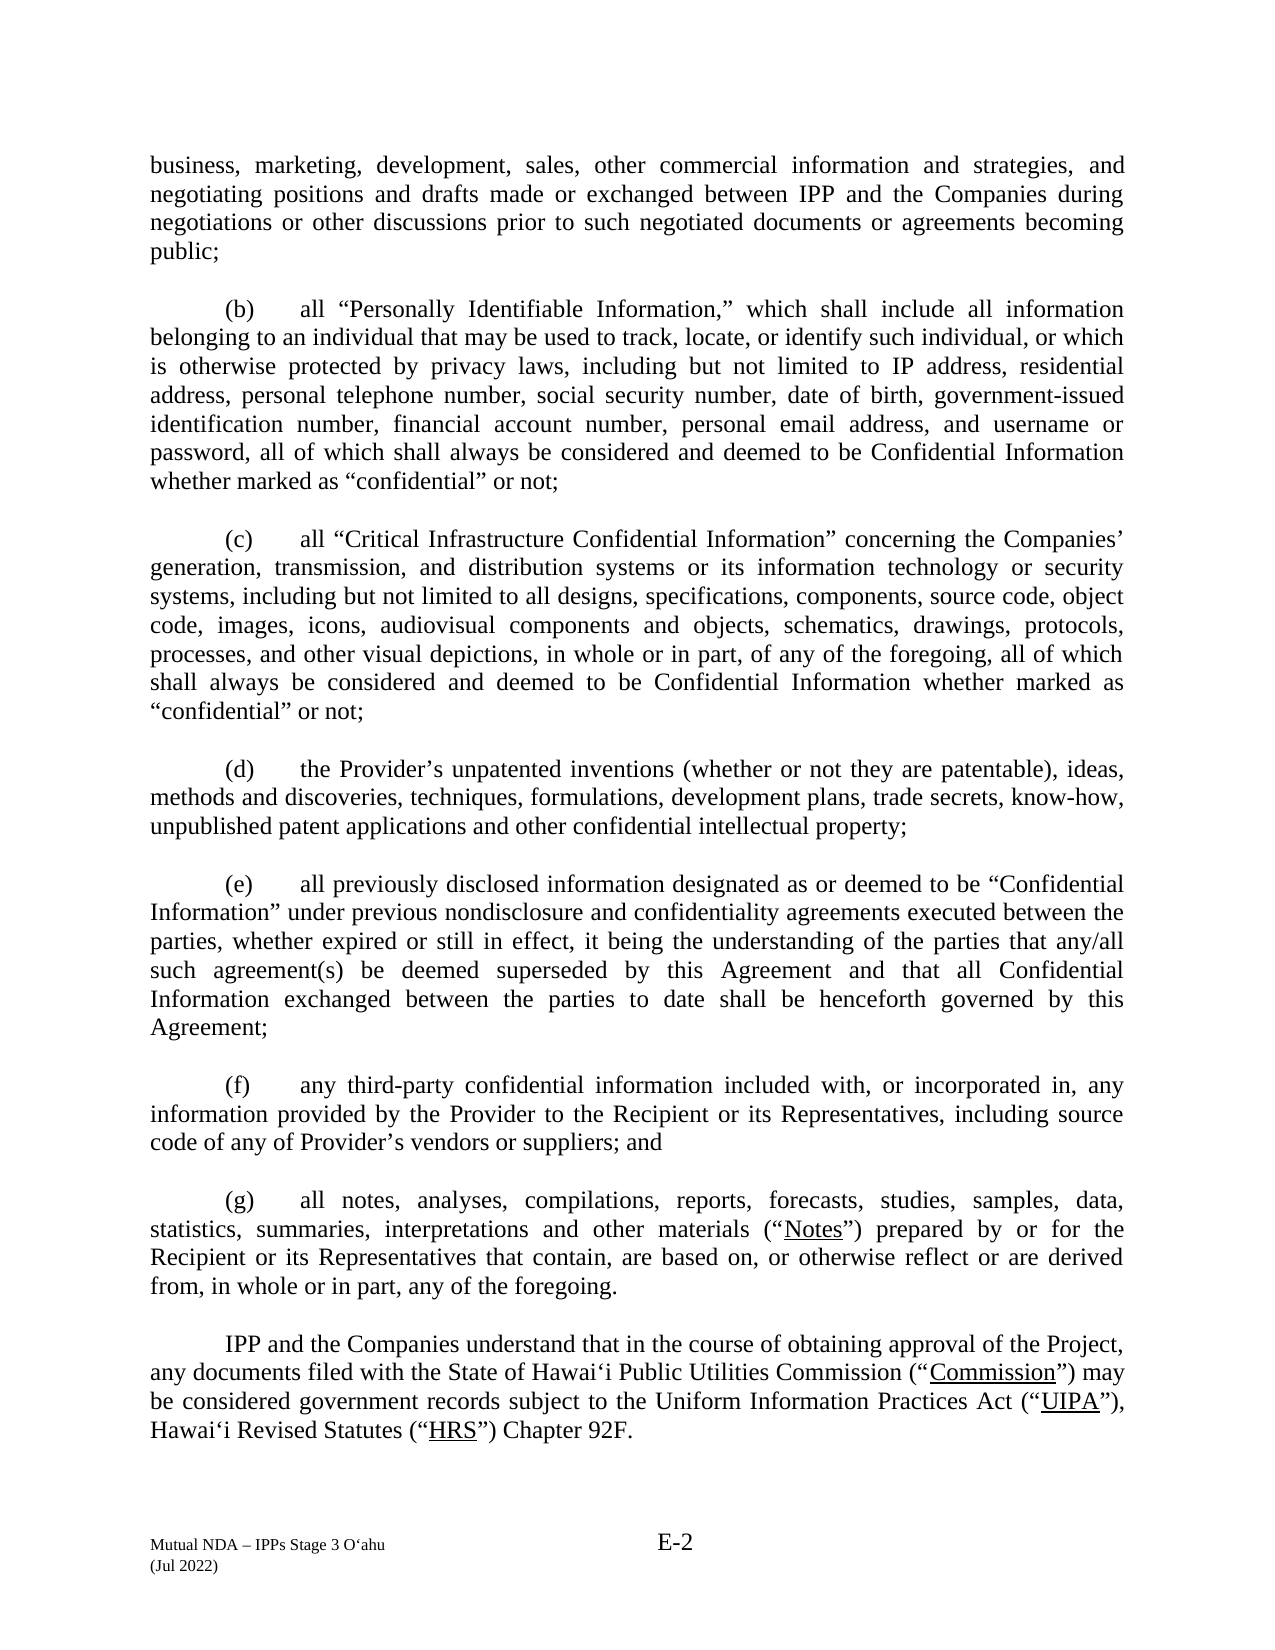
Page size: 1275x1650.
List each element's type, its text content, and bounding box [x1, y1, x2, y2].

list all “Critical Infrastructure Confidential Information” concerning the Companies’ generation, transmission, and distribution systems or its information technology or security systems, including but not limited to all designs, specifications, components, source code, object code, images, icons, audiovisual components and objects, schematics, drawings, protocols, processes, and other visual depictions, in whole or in part, of any of the foregoing, all of which shall always be considered and deemed to be Confidential Information whether marked as “confidential” or not; [150, 524, 1125, 725]
text IPP and the Companies understand that in the course of obtaining approval of the Project, any documents filed with the State of Hawai‘i Public Utilities Commission (“Commission”) may be considered government records subject to the Uniform Information Practices Act (“UIPA”), Hawai‘i Revised Statutes (“HRS”) Chapter 92F. [150, 1329, 1125, 1444]
list all notes, analyses, compilations, reports, forecasts, studies, samples, data, statistics, summaries, interpretations and other materials (“Notes”) prepared by or for the Recipient or its Representatives that contain, are based on, or otherwise reflect or are derived from, in whole or in part, any of the foregoing. [150, 1185, 1125, 1300]
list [150, 150, 1125, 265]
list any third-party confidential information included with, or incorporated in, any information provided by the Provider to the Recipient or its Representatives, including source code of any of Provider’s vendors or suppliers; and [150, 1070, 1125, 1156]
list the Provider’s unpatented inventions (whether or not they are patentable), ideas, methods and discoveries, techniques, formulations, development plans, trade secrets, know-how, unpublished patent applications and other confidential intellectual property; [150, 754, 1125, 840]
list all “Personally Identifiable Information,” which shall include all information belonging to an individual that may be used to track, locate, or identify such individual, or which is otherwise protected by privacy laws, including but not limited to IP address, residential address, personal telephone number, social security number, date of birth, government-issued identification number, financial account number, personal email address, and username or password, all of which shall always be considered and deemed to be Confidential Information whether marked as “confidential” or not; [150, 294, 1125, 495]
list all previously disclosed information designated as or deemed to be “Confidential Information” under previous nondisclosure and confidentiality agreements executed between the parties, whether expired or still in effect, it being the understanding of the parties that any/all such agreement(s) be deemed superseded by this Agreement and that all Confidential Information exchanged between the parties to date shall be henceforth governed by this Agreement; [150, 869, 1125, 1041]
